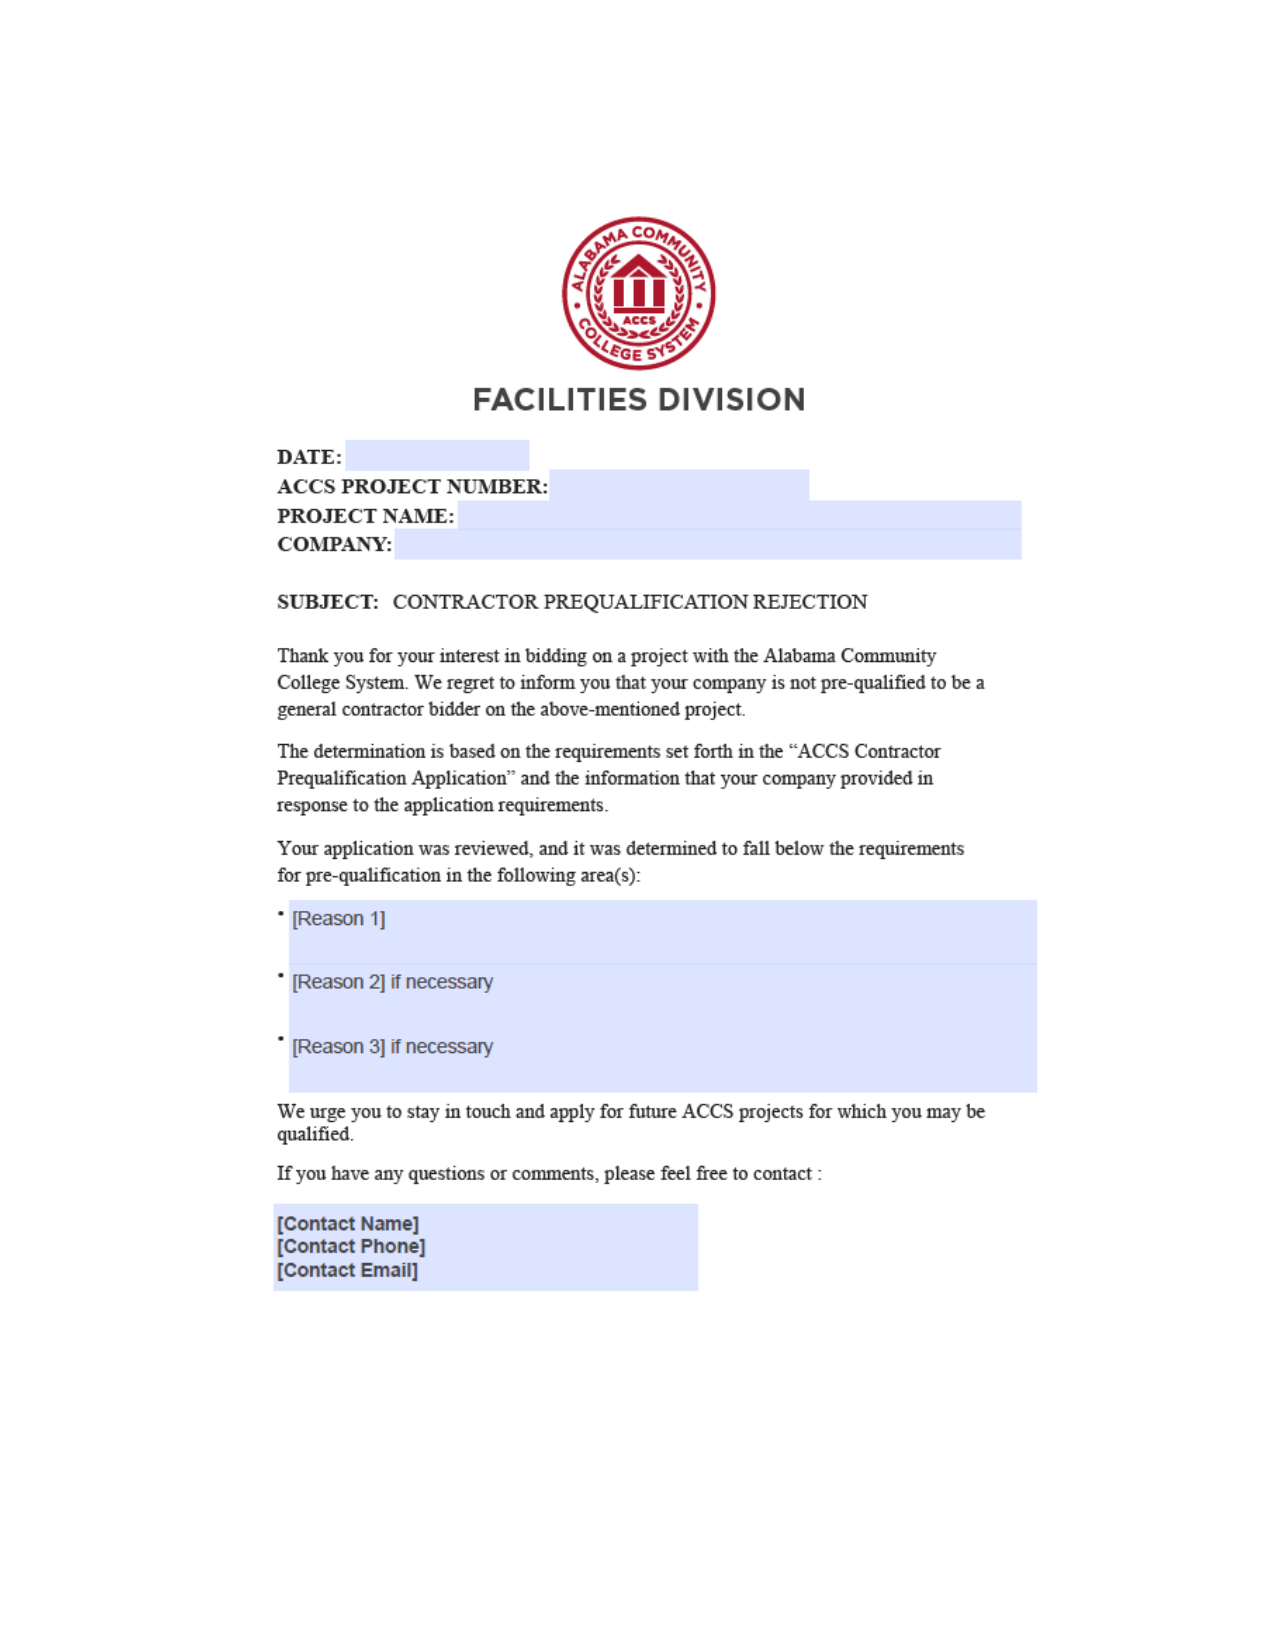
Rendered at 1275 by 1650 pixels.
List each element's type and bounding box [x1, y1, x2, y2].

picture [150, 150, 1125, 1384]
